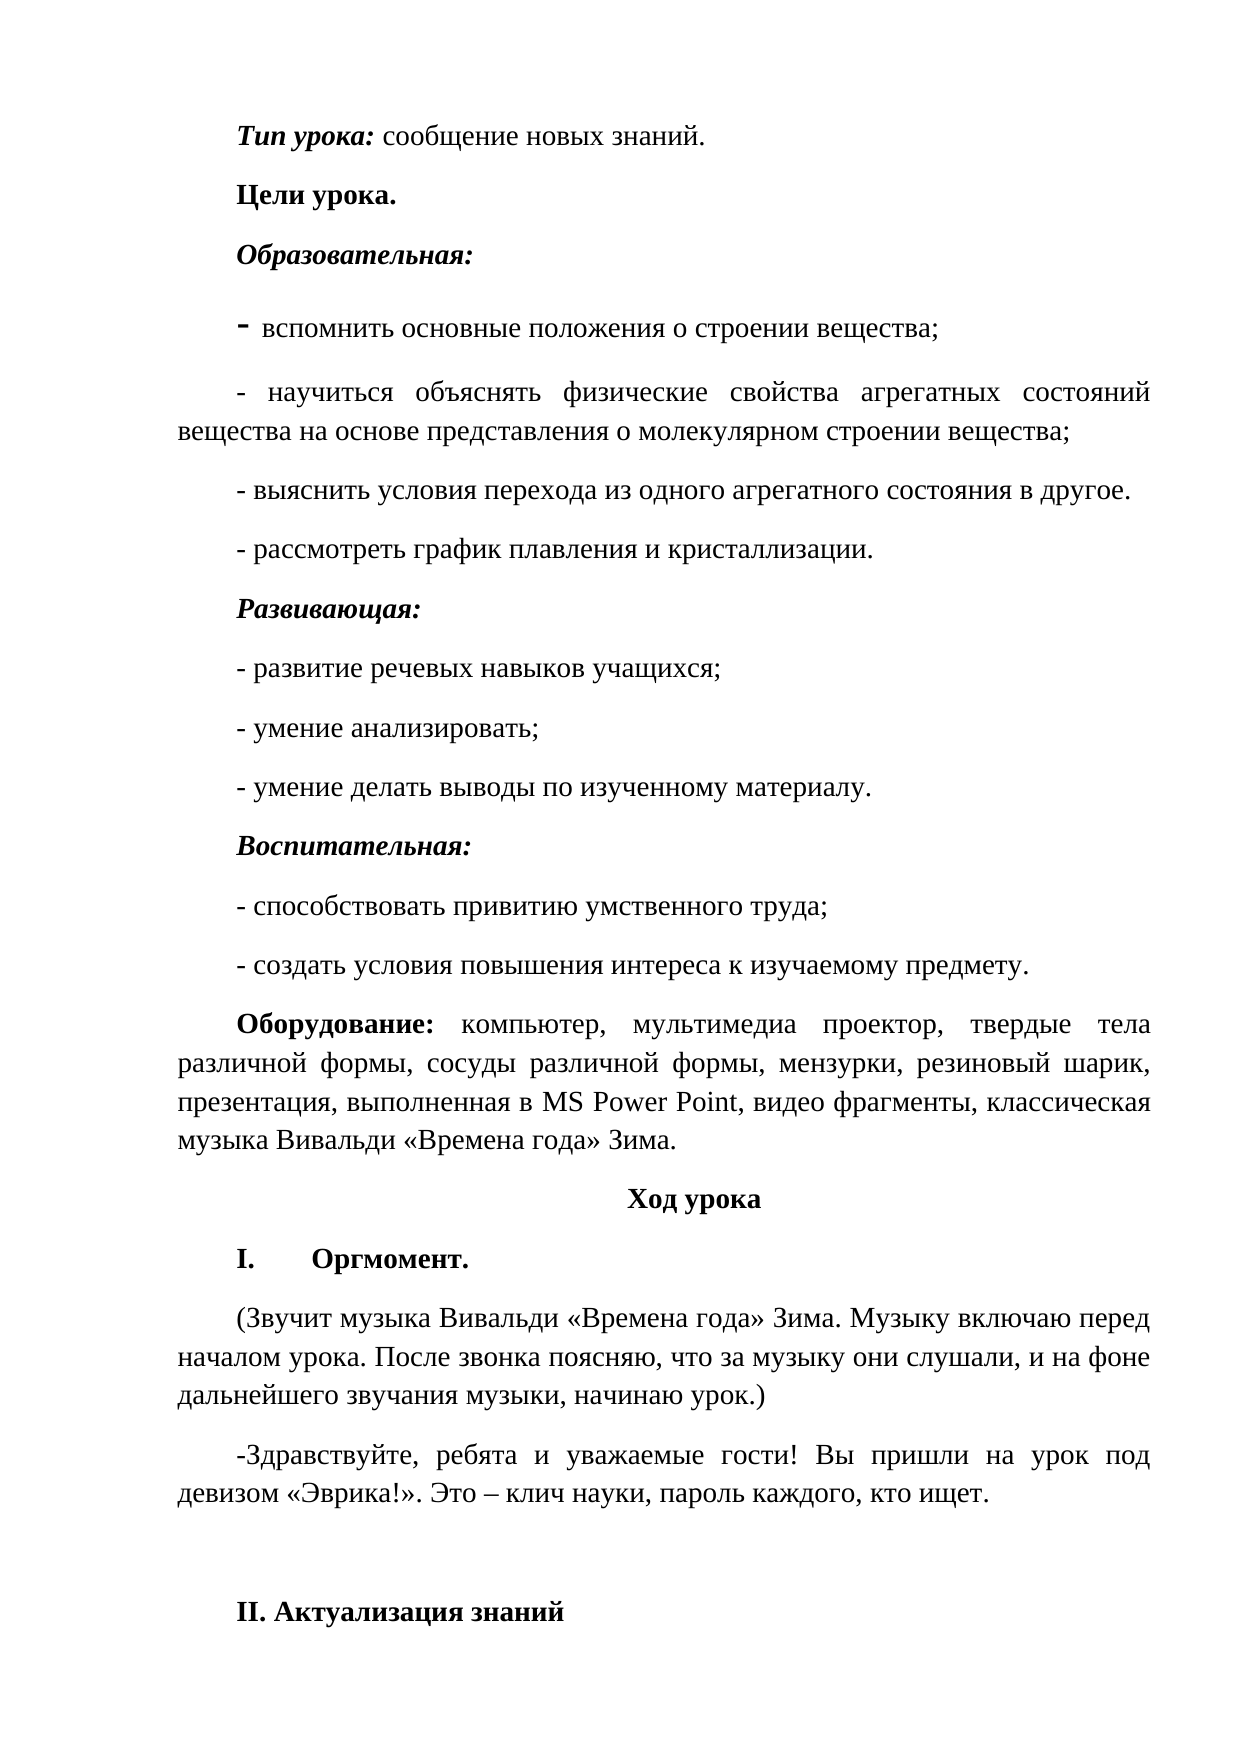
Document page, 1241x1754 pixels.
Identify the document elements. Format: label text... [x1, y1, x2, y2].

text - способствовать привитию умственного труда; [177, 888, 1152, 921]
text - развитие речевых навыков учащихся; [177, 650, 1152, 684]
text Тип урока: сообщение новых знаний. [177, 118, 1152, 152]
text Воспитательная: [177, 828, 1152, 862]
text II. Актуализация знаний [177, 1594, 1152, 1628]
text - научиться объяснять физические свойства агрегатных состояний вещества на основе представления о молекулярном строении вещества; [177, 374, 1152, 446]
text - умение делать выводы по изученному материалу. [177, 769, 1152, 803]
text Ход урока [177, 1182, 1152, 1215]
text Образовательная: [177, 237, 1152, 270]
text - умение анализировать; [177, 710, 1152, 743]
text -Здравствуйте, ребята и уважаемые гости! Вы пришли на урок под девизом «Эврика!». Это – клич науки, пароль каждого, кто ищет. [177, 1437, 1152, 1509]
list Оргмомент. [236, 1241, 1152, 1274]
text Развивающая: [177, 591, 1152, 624]
text - рассмотреть график плавления и кристаллизации. [177, 532, 1152, 565]
text - создать условия повышения интереса к изучаемому предмету. [177, 947, 1152, 981]
text - вспомнить основные положения о строении вещества; [177, 298, 1152, 346]
text - выяснить условия перехода из одного агрегатного состояния в другое. [177, 472, 1152, 506]
text Оборудование: компьютер, мультимедиа проектор, твердые тела различной формы, сосуды различной формы, мензурки, резиновый шарик, презентация, выполненная в MS Power Point, видео фрагменты, классическая музыка Вивальди «Времена года» Зима. [177, 1007, 1152, 1156]
text (Звучит музыка Вивальди «Времена года» Зима. Музыку включаю перед началом урока. После звонка поясняю, что за музыку они слушали, и на фоне дальнейшего звучания музыки, начинаю урок.) [177, 1300, 1152, 1411]
text Цели урока. [177, 177, 1152, 211]
